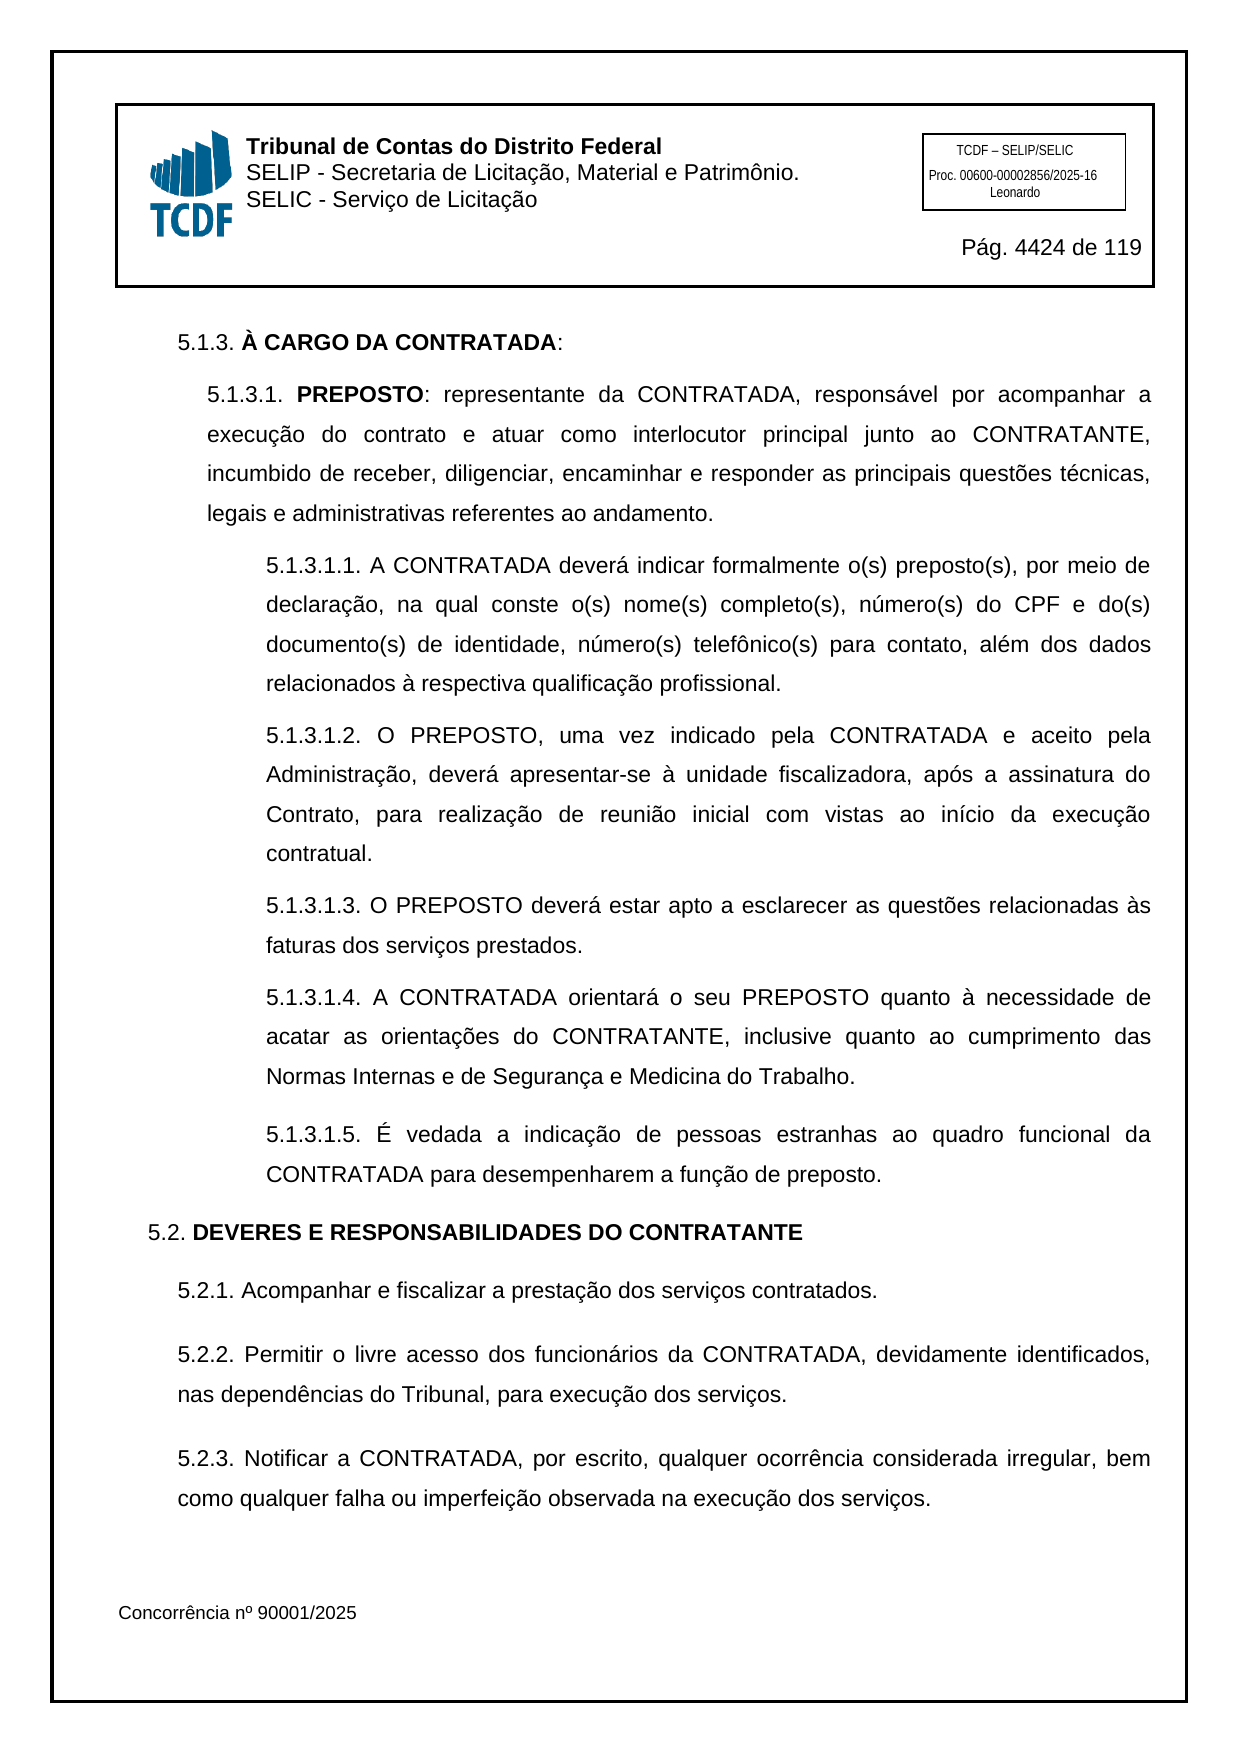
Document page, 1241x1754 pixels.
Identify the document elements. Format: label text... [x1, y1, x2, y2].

subtitle Acompanhar e fiscalizar a prestação dos serviços contratados. [177, 1277, 1152, 1303]
subtitle É vedada a indicação de pessoas estranhas ao quadro funcional da CONTRATADA para desempenharem a função de preposto. [266, 1121, 1152, 1187]
picture [135, 128, 247, 239]
subtitle O PREPOSTO, uma vez indicado pela CONTRATADA e aceito pela Administração, deverá apresentar-se à unidade fiscalizadora, após a assinatura do Contrato, para realização de reunião inicial com vistas ao início da execução contratual. [266, 722, 1152, 867]
subtitle A CONTRATADA orientará o seu PREPOSTO quanto à necessidade de acatar as orientações do CONTRATANTE, inclusive quanto ao cumprimento das Normas Internas e de Segurança e Medicina do Trabalho. [266, 984, 1152, 1089]
subtitle Notificar a CONTRATADA, por escrito, qualquer ocorrência considerada irregular, bem como qualquer falha ou imperfeição observada na execução dos serviços. [177, 1445, 1152, 1511]
subtitle O PREPOSTO deverá estar apto a esclarecer as questões relacionadas às faturas dos serviços prestados. [266, 892, 1152, 958]
subtitle DEVERES E RESPONSABILIDADES DO CONTRATANTE [148, 1219, 1152, 1245]
subtitle A CONTRATADA deverá indicar formalmente o(s) preposto(s), por meio de declaração, na qual conste o(s) nome(s) completo(s), número(s) do CPF e do(s) documento(s) de identidade, número(s) telefônico(s) para contato, além dos dados relacionados à respectiva qualificação profissional. [266, 552, 1152, 696]
subtitle À CARGO DA CONTRATADA: [177, 329, 1152, 356]
subtitle PREPOSTO: representante da CONTRATADA, responsável por acompanhar a execução do contrato e atuar como interlocutor principal junto ao CONTRATANTE, incumbido de receber, diligenciar, encaminhar e responder as principais questões técnicas, legais e administrativas referentes ao andamento. [207, 381, 1152, 526]
subtitle Permitir o livre acesso dos funcionários da CONTRATADA, devidamente identificados, nas dependências do Tribunal, para execução dos serviços. [177, 1341, 1152, 1407]
